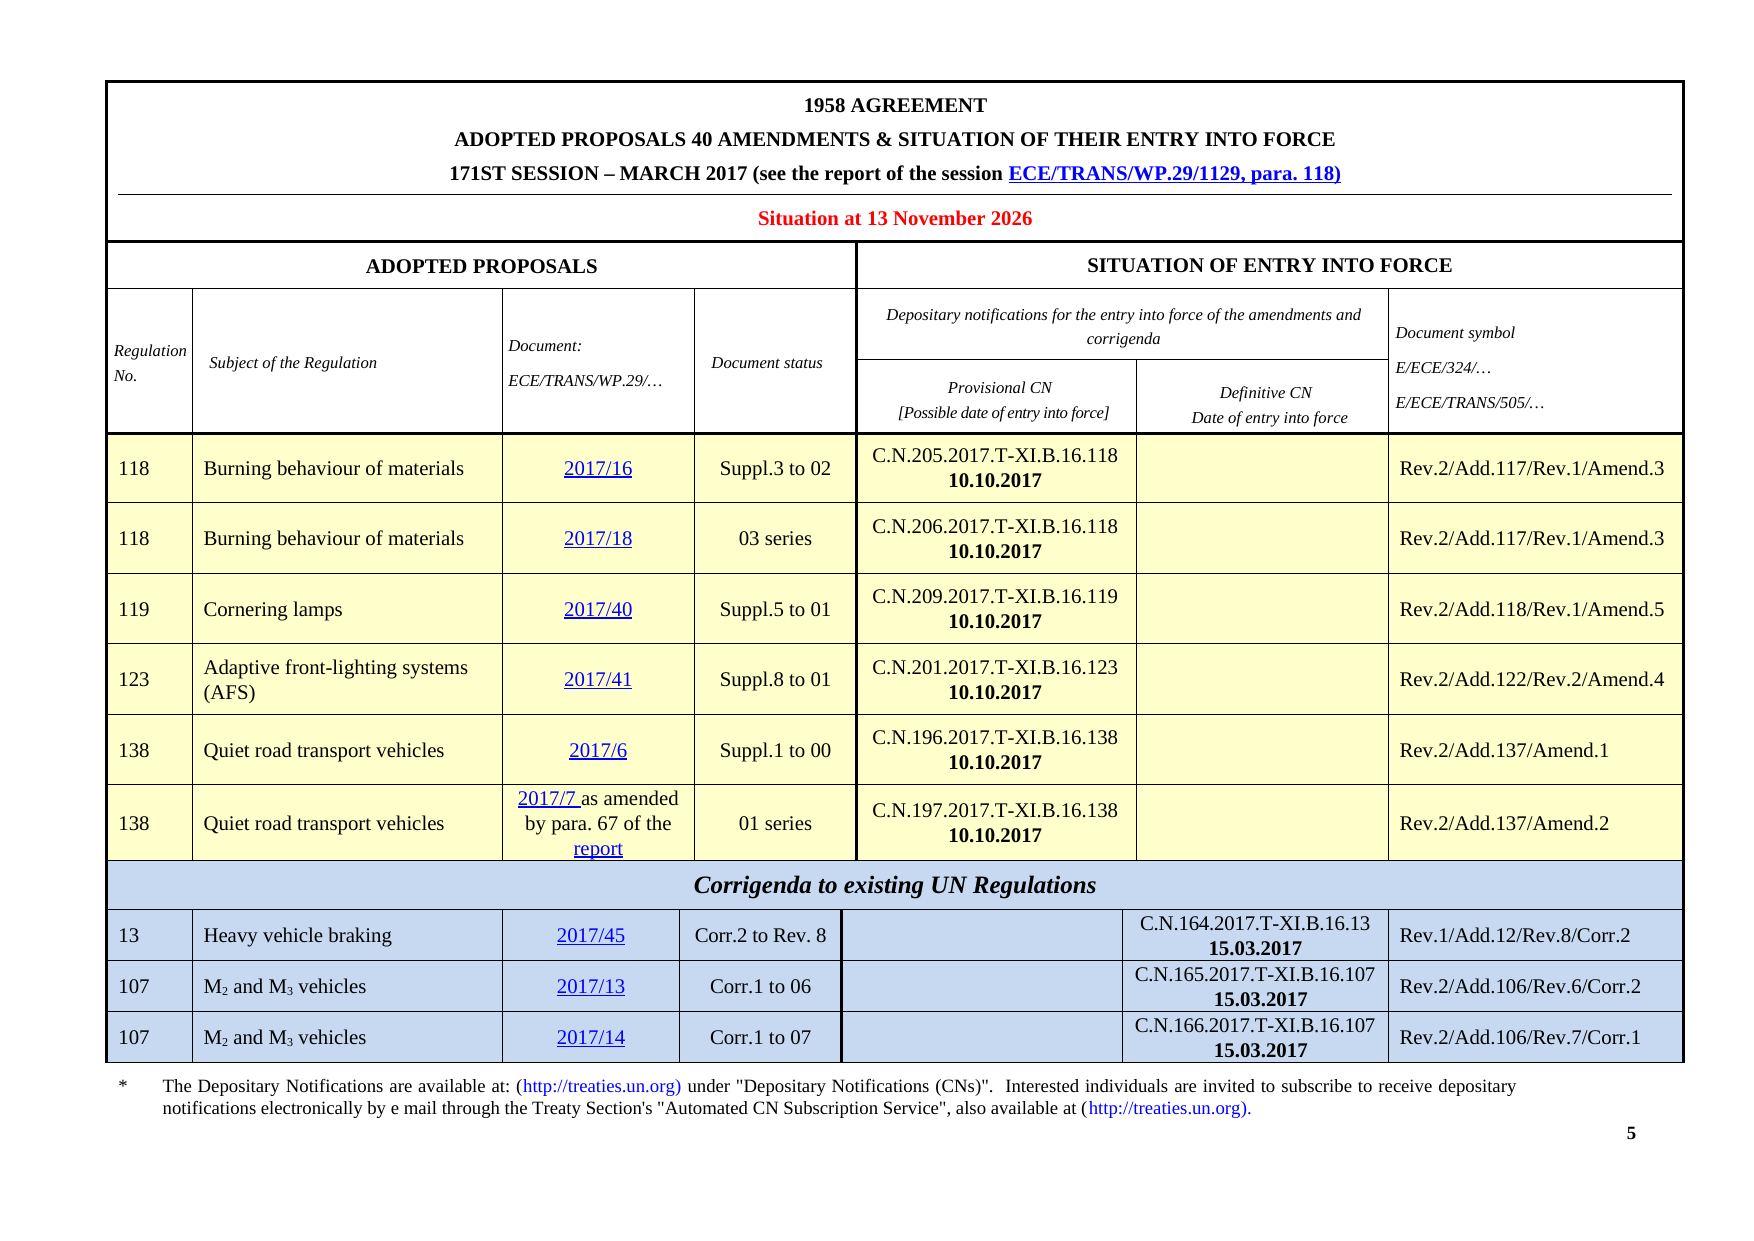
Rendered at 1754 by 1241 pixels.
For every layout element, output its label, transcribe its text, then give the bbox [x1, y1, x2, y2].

table_cell Document: ECE/TRANS/WP.29/… [503, 289, 694, 432]
table_cell 2017/40 [503, 574, 694, 643]
table_cell 13 [108, 910, 192, 960]
table_cell C.N.201.2017.T-XI.B.16.123 10.10.2017 [858, 644, 1136, 714]
table_cell Corr.2 to Rev. 8 [680, 910, 840, 960]
table_cell 107 [108, 961, 192, 1011]
table_cell Subject of the Regulation [193, 289, 502, 432]
table_cell Heavy vehicle braking [193, 910, 502, 960]
table_cell Rev.2/Add.117/Rev.1/Amend.3 [1389, 503, 1682, 573]
table_cell 118 [108, 435, 192, 502]
table_cell Provisional CN [Possible date of entry into force] [858, 360, 1136, 432]
table_cell 03 series [695, 503, 855, 573]
table_cell [1137, 715, 1388, 784]
table_cell Regulation No. [108, 289, 192, 432]
table_cell M2 and M3 vehicles [193, 1012, 502, 1062]
table_cell [1137, 785, 1388, 860]
table_cell [1137, 435, 1388, 502]
table_cell Quiet road transport vehicles [193, 785, 502, 860]
table_cell 119 [108, 574, 192, 643]
table_cell [843, 1012, 1122, 1062]
table_cell Adopted proposals [108, 243, 855, 288]
table_cell Rev.2/Add.122/Rev.2/Amend.4 [1389, 644, 1682, 714]
table_cell Depositary notifications for the entry into force of the amendments and corrigenda* [858, 289, 1388, 358]
table_cell Rev.1/Add.12/Rev.8/Corr.2 [1389, 910, 1682, 960]
table_cell C.N.165.2017.T-XI.B.16.107 15.03.2017 [1123, 961, 1388, 1011]
table_cell Quiet road transport vehicles [193, 715, 502, 784]
table_cell Adaptive front-lighting systems (AFS) [193, 644, 502, 714]
table_cell 2017/41 [503, 644, 694, 714]
table_cell Situation of entry into force [858, 243, 1682, 288]
table_cell 2017/18 [503, 503, 694, 573]
table_cell Document symbol E/ECE/324/… E/ECE/TRANS/505/… [1389, 289, 1682, 432]
table_cell 138 [108, 715, 192, 784]
table_cell 2017/45 [503, 910, 679, 960]
table_cell Document status [695, 289, 855, 432]
table_cell Rev.2/Add.106/Rev.6/Corr.2 [1389, 961, 1682, 1011]
table_cell Corr.1 to 07 [680, 1012, 840, 1062]
table_cell Suppl.1 to 00 [695, 715, 855, 784]
text * The Depositary Notifications are available at: (http://treaties.un.org) under "Depositary Notifications (CNs)". Interested individuals are invited to subscribe to receive depositary notifications electronically by e mail through the Treaty Section's "Automated CN Subscription Service", also available at (http://treaties.un.org). [118, 1075, 1518, 1118]
table_cell 118 [108, 503, 192, 573]
table_header 1958 Agreement adopted proposals 40 Amendments & situation of their entry into force 171st session – march 2017 (see the report of the session ECE/TRANS/WP.29/1129, para. 118) Situation at 13 November 2017 [108, 83, 1682, 240]
table_cell 2017/7 as amended by para. 67 of the report [503, 785, 694, 860]
table_cell Suppl.5 to 01 [695, 574, 855, 643]
table_cell C.N.197.2017.T-XI.B.16.138 10.10.2017 [858, 785, 1136, 860]
table_cell C.N.164.2017.T-XI.B.16.13 15.03.2017 [1123, 910, 1388, 960]
table_cell 2017/16 [503, 435, 694, 502]
table_cell Corr.1 to 06 [680, 961, 840, 1011]
table_cell Rev.2/Add.137/Amend.1 [1389, 715, 1682, 784]
table_cell C.N.206.2017.T-XI.B.16.118 10.10.2017 [858, 503, 1136, 573]
table_cell Cornering lamps [193, 574, 502, 643]
table_cell Corrigenda to existing UN Regulations [108, 861, 1682, 909]
table_cell C.N.166.2017.T-XI.B.16.107 15.03.2017 [1123, 1012, 1388, 1062]
table_cell Rev.2/Add.106/Rev.7/Corr.1 [1389, 1012, 1682, 1062]
table_cell [843, 961, 1122, 1011]
table_cell 2017/14 [503, 1012, 679, 1062]
table_cell C.N.196.2017.T-XI.B.16.138 10.10.2017 [858, 715, 1136, 784]
table_cell Burning behaviour of materials [193, 435, 502, 502]
table_cell [1137, 503, 1388, 573]
table_cell [1137, 574, 1388, 643]
table_cell C.N.209.2017.T-XI.B.16.119 10.10.2017 [858, 574, 1136, 643]
table_cell Suppl.3 to 02 [695, 435, 855, 502]
table_cell M2 and M3 vehicles [193, 961, 502, 1011]
table_cell Suppl.8 to 01 [695, 644, 855, 714]
table_cell 123 [108, 644, 192, 714]
table_cell Rev.2/Add.117/Rev.1/Amend.3 [1389, 435, 1682, 502]
table_cell 2017/13 [503, 961, 679, 1011]
table_cell 2017/6 [503, 715, 694, 784]
table_cell 138 [108, 785, 192, 860]
table_cell Burning behaviour of materials [193, 503, 502, 573]
table_cell 01 series [695, 785, 855, 860]
table_cell Rev.2/Add.118/Rev.1/Amend.5 [1389, 574, 1682, 643]
table_cell 107 [108, 1012, 192, 1062]
table_cell [1137, 644, 1388, 714]
table_cell C.N.205.2017.T-XI.B.16.118 10.10.2017 [858, 435, 1136, 502]
table_cell [843, 910, 1122, 960]
table_cell Rev.2/Add.137/Amend.2 [1389, 785, 1682, 860]
table_cell Definitive CN Date of entry into force [1137, 360, 1388, 432]
